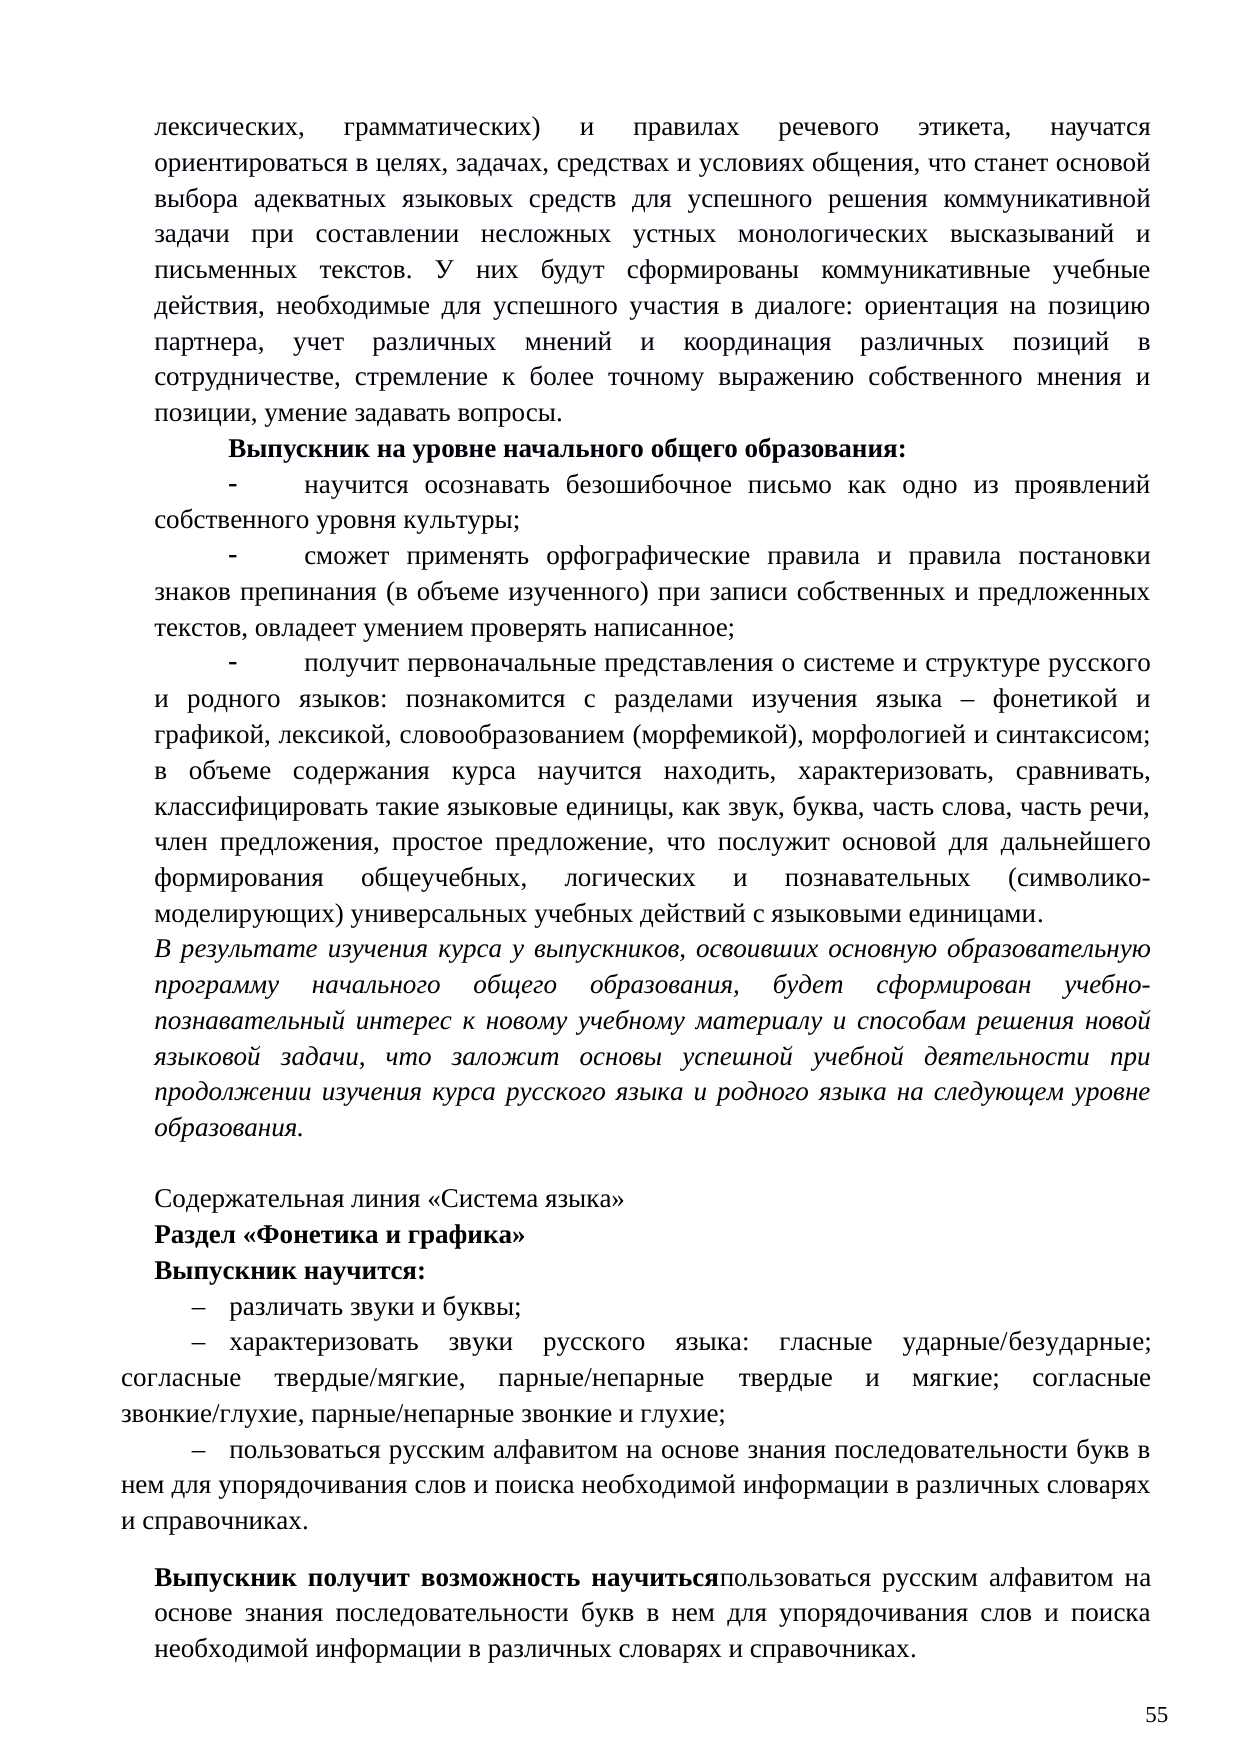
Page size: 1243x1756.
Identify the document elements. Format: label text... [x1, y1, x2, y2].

text Выпускник на уровне начального общего образования: [154, 432, 1152, 463]
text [154, 110, 1152, 427]
list получит первоначальные представления о системе и структуре русского и родного языков: познакомится с разделами изучения языка – фонетикой и графикой, лексикой, словообразованием (морфемикой), морфологией и синтаксисом; в объеме содержания курса научится находить, характеризовать, сравнивать, классифицировать такие языковые единицы, как звук, буква, часть слова, часть речи, член предложения, простое предложение, что послужит основой для дальнейшего формирования общеучебных, логических и познавательных (символико-моделирующих) универсальных учебных действий с языковыми единицами. [154, 647, 1152, 928]
text В результате изучения курса у выпускников, освоивших основную образовательную программу начального общего образования, будет сформирован учебно-познавательный интерес к новому учебному материалу и способам решения новой языковой задачи, что заложит основы успешной учебной деятельности при продолжении изучения курса русского языка и родного языка на следующем уровне образования. [154, 932, 1152, 1142]
list научится осознавать безошибочное письмо как одно из проявлений собственного уровня культуры; [154, 468, 1152, 535]
text Выпускник получит возможность научитьсяпользоваться русским алфавитом на основе знания последовательности букв в нем для упорядочивания слов и поиска необходимой информации в различных словарях и справочниках. [154, 1561, 1152, 1663]
list характеризовать звуки русского языка: гласные ударные/безударные; согласные твердые/мягкие, парные/непарные твердые и мягкие; согласные звонкие/глухие, парные/непарные звонкие и глухие; [121, 1326, 1152, 1428]
text Раздел «Фонетика и графика» [154, 1218, 1152, 1249]
list сможет применять орфографические правила и правила постановки знаков препинания (в объеме изученного) при записи собственных и предложенных текстов, овладеет умением проверять написанное; [154, 539, 1152, 642]
list пользоваться русским алфавитом на основе знания последовательности букв в нем для упорядочивания слов и поиска необходимой информации в различных словарях и справочниках. [121, 1433, 1152, 1535]
text Выпускник научится: [154, 1254, 1152, 1285]
list различать звуки и буквы; [121, 1290, 1152, 1321]
text Содержательная линия «Система языка» [154, 1183, 1152, 1214]
